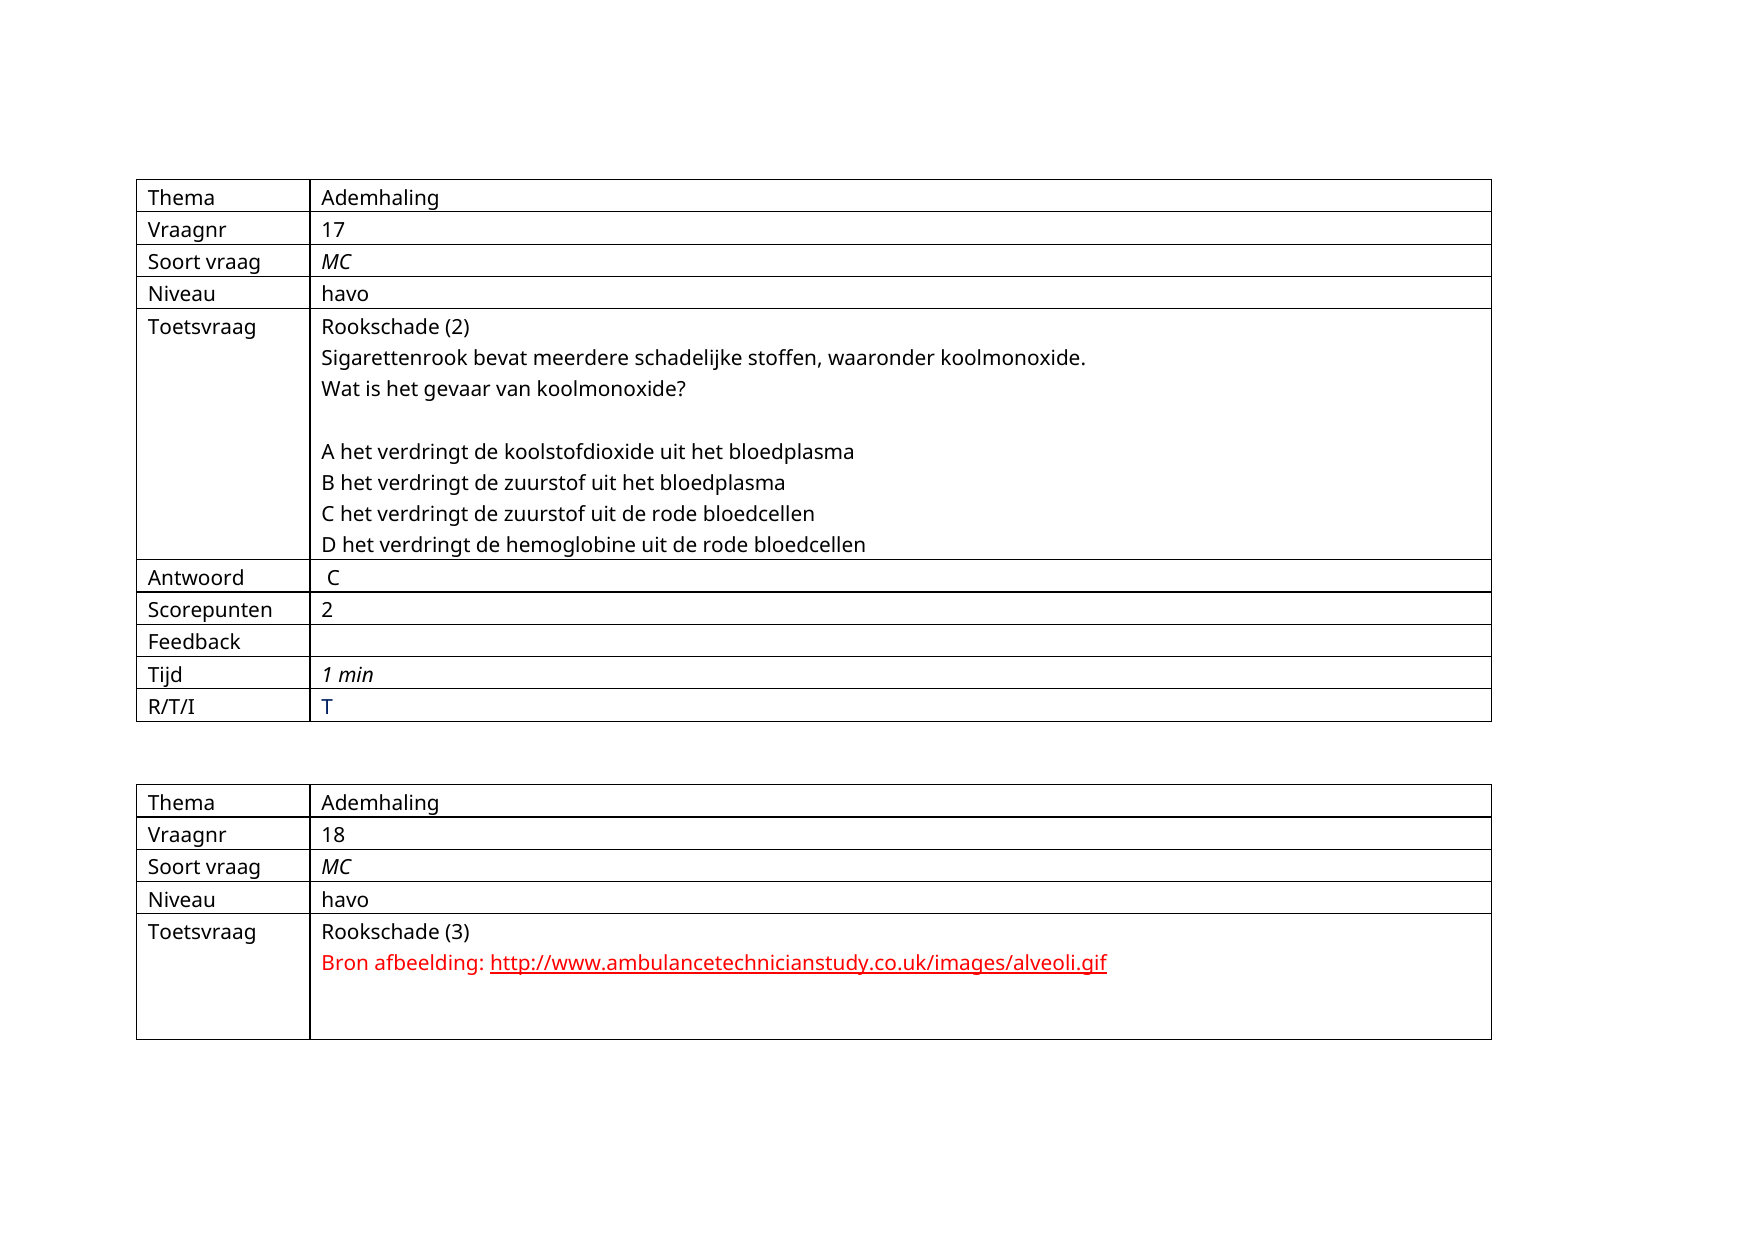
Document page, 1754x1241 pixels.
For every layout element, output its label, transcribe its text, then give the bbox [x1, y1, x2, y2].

table_cell Toetsvraag [137, 309, 309, 559]
table_cell Soort vraag [137, 850, 309, 881]
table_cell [311, 914, 1491, 1039]
table_cell MC [311, 850, 1491, 881]
table_cell T [311, 689, 1491, 721]
table_cell 1 min [311, 657, 1491, 688]
table_header Ademhaling [311, 180, 1491, 211]
table_cell C [311, 560, 1491, 591]
table_cell Niveau [137, 277, 309, 308]
table_cell havo [311, 277, 1491, 308]
table_cell Antwoord [137, 560, 309, 591]
table_cell 2 [311, 593, 1491, 624]
table_header Thema [137, 180, 309, 211]
table_cell MC [311, 245, 1491, 276]
table_cell [311, 625, 1491, 656]
table_cell Scorepunten [137, 593, 309, 624]
table_cell 18 [311, 818, 1491, 849]
table_cell havo [311, 882, 1491, 913]
table_cell 17 [311, 212, 1491, 243]
table_cell Rookschade (2) Sigarettenrook bevat meerdere schadelijke stoffen, waaronder koolmonoxide. Wat is het gevaar van koolmonoxide? A het verdringt de koolstofdioxide uit het bloedplasma B het verdringt de zuurstof uit het bloedplasma C het verdringt de zuurstof uit de rode bloedcellen D het verdringt de hemoglobine uit de rode bloedcellen [311, 309, 1491, 559]
table_cell Toetsvraag [137, 914, 309, 1039]
table_cell R/T/I [137, 689, 309, 721]
table_cell Niveau [137, 882, 309, 913]
table_cell Soort vraag [137, 245, 309, 276]
table_cell Feedback [137, 625, 309, 656]
table_header Ademhaling [311, 785, 1491, 816]
table_header Thema [137, 785, 309, 816]
table_cell Vraagnr [137, 212, 309, 243]
table_cell Tijd [137, 657, 309, 688]
table_cell Vraagnr [137, 818, 309, 849]
